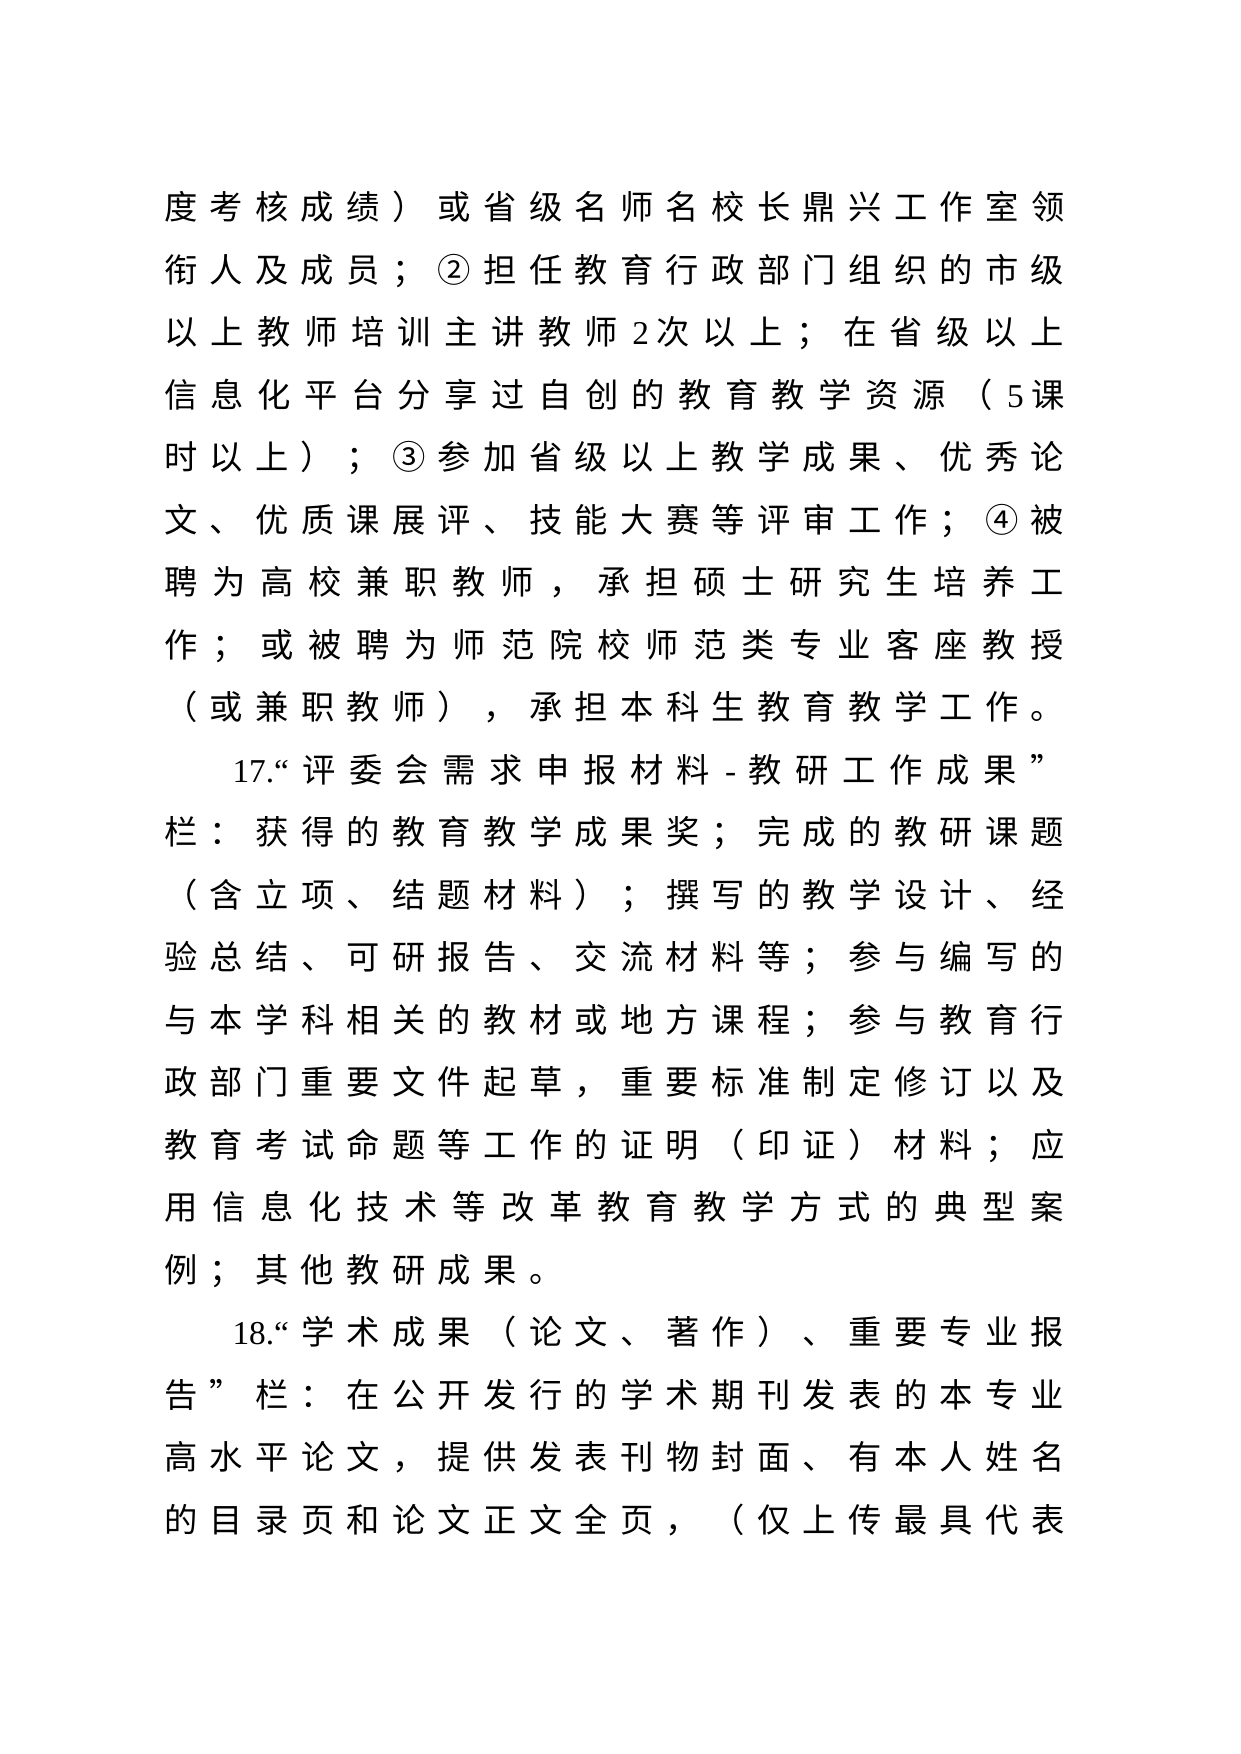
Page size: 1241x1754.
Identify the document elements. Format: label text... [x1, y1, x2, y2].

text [164, 1299, 1076, 1549]
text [164, 174, 1076, 736]
text 17.“评委会需求申报材料-教研工作成果”栏：获得的教育教学成果奖；完成的教研课题（含立项、结题材料）；撰写的教学设计、经验总结、可研报告、交流材料等；参与编写的与本学科相关的教材或地方课程；参与教育行政部门重要文件起草，重要标准制定修订以及教育考试命题等工作的证明（印证）材料；应用信息化技术等改革教育教学方式的典型案例；其他教研成果。 [164, 736, 1076, 1299]
